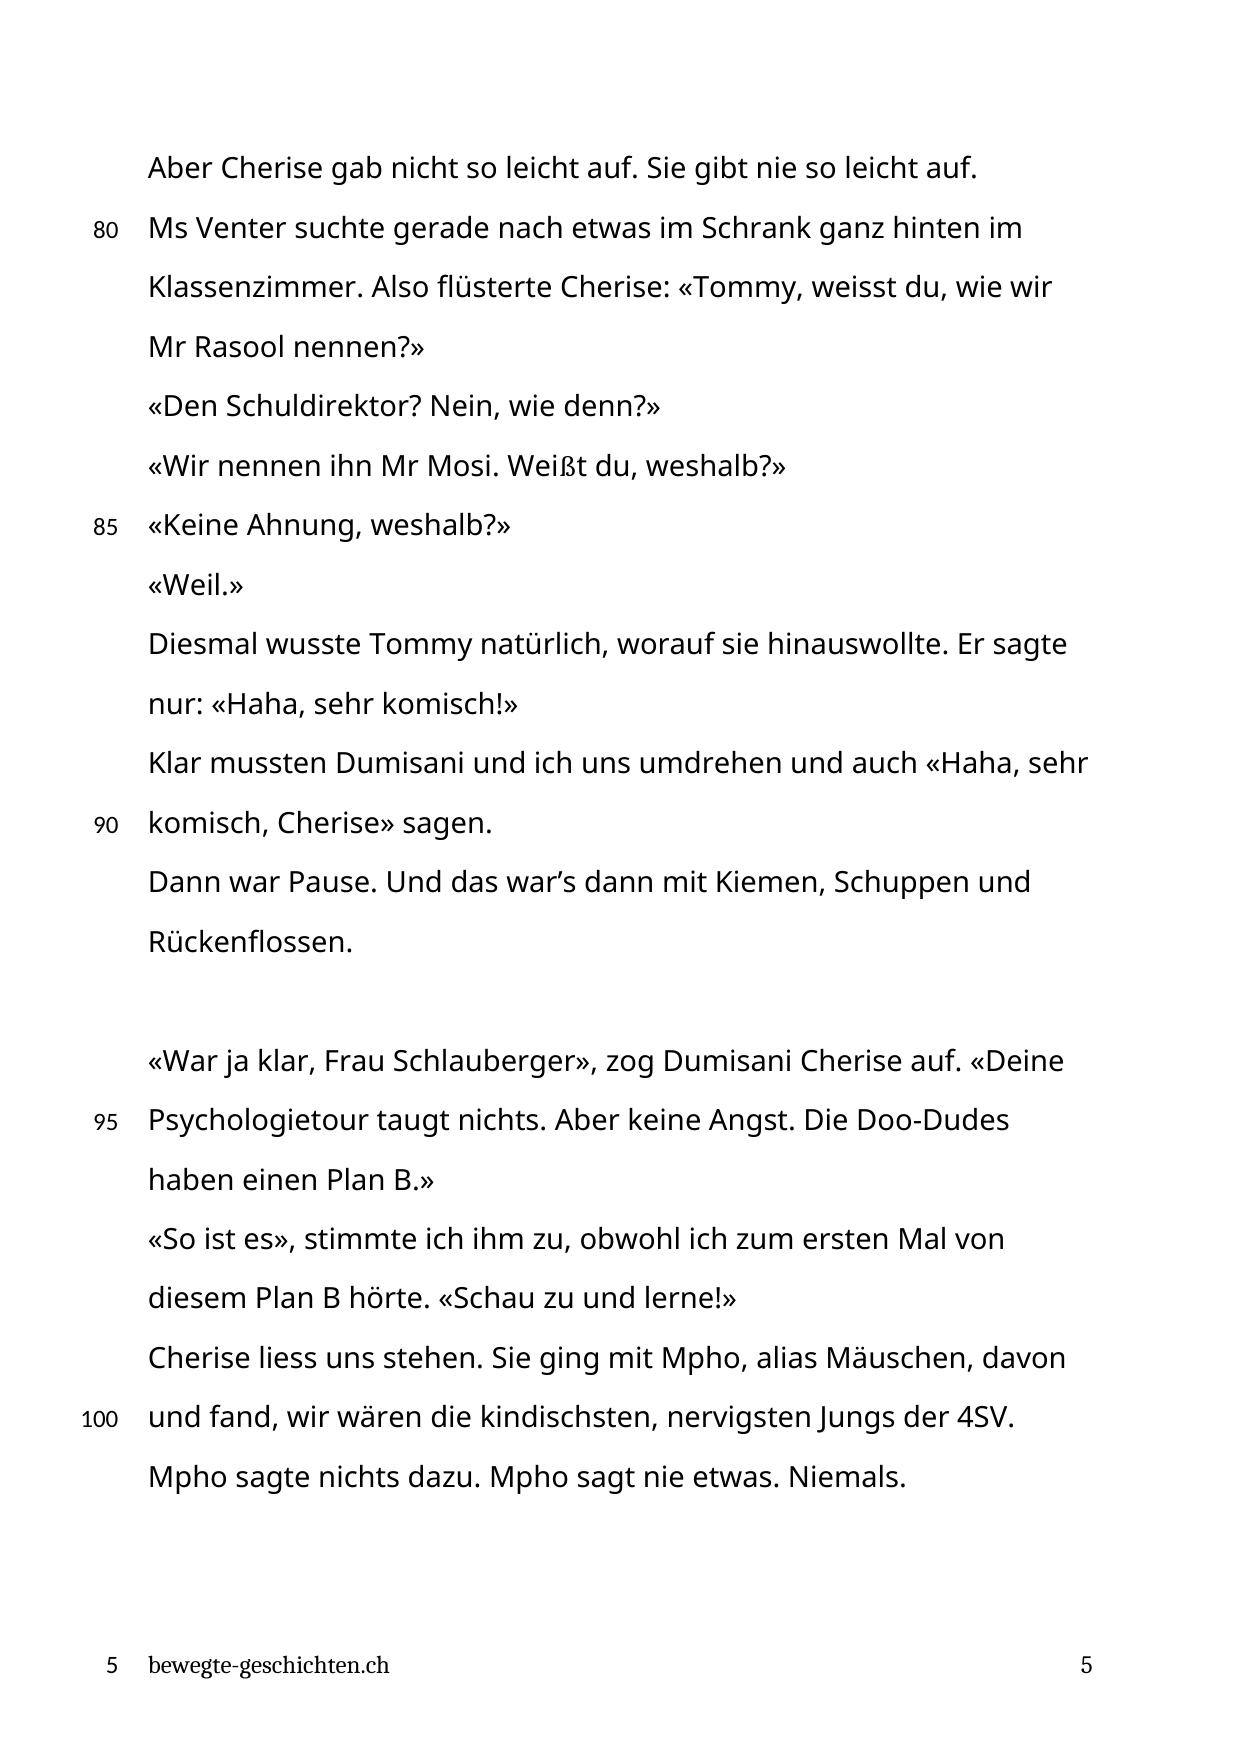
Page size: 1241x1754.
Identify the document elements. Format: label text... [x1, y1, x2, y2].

text Ms Venter suchte gerade nach etwas im Schrank ganz hinten im Klassenzimmer. Also flüsterte Cherise: «Tommy, weisst du, wie wir Mr Rasool nennen?» [148, 207, 1092, 366]
text «Den Schuldirektor? Nein, wie denn?» [148, 386, 1092, 425]
text «War ja klar, Frau Schlauberger», zog Dumisani Cherise auf. «Deine Psychologietour taugt nichts. Aber keine Angst. Die Doo-Dudes haben einen Plan B.» [148, 1040, 1092, 1198]
text Aber Cherise gab nicht so leicht auf. Sie gibt nie so leicht auf. [148, 148, 1092, 187]
text «Wir nennen ihn Mr Mosi. Weißt du, weshalb?» [148, 445, 1092, 485]
text «Keine Ahnung, weshalb?» [148, 504, 1092, 544]
text Dann war Pause. Und das war’s dann mit Kiemen, Schuppen und Rückenflossen. [148, 861, 1092, 961]
text Diesmal wusste Tommy natürlich, worauf sie hinauswollte. Er sagte nur: «Haha, sehr komisch!» [148, 623, 1092, 723]
text Klar mussten Dumisani und ich uns umdrehen und auch «Haha, sehr komisch, Cherise» sagen. [148, 742, 1092, 842]
text «So ist es», stimmte ich ihm zu, obwohl ich zum ersten Mal von diesem Plan B hörte. «Schau zu und lerne!» [148, 1218, 1092, 1317]
text Cherise liess uns stehen. Sie ging mit Mpho, alias Mäuschen, davon und fand, wir wären die kindischsten, nervigsten Jungs der 4SV. Mpho sagte nichts dazu. Mpho sagt nie etwas. Niemals. [148, 1337, 1092, 1496]
text «Weil.» [148, 564, 1092, 604]
